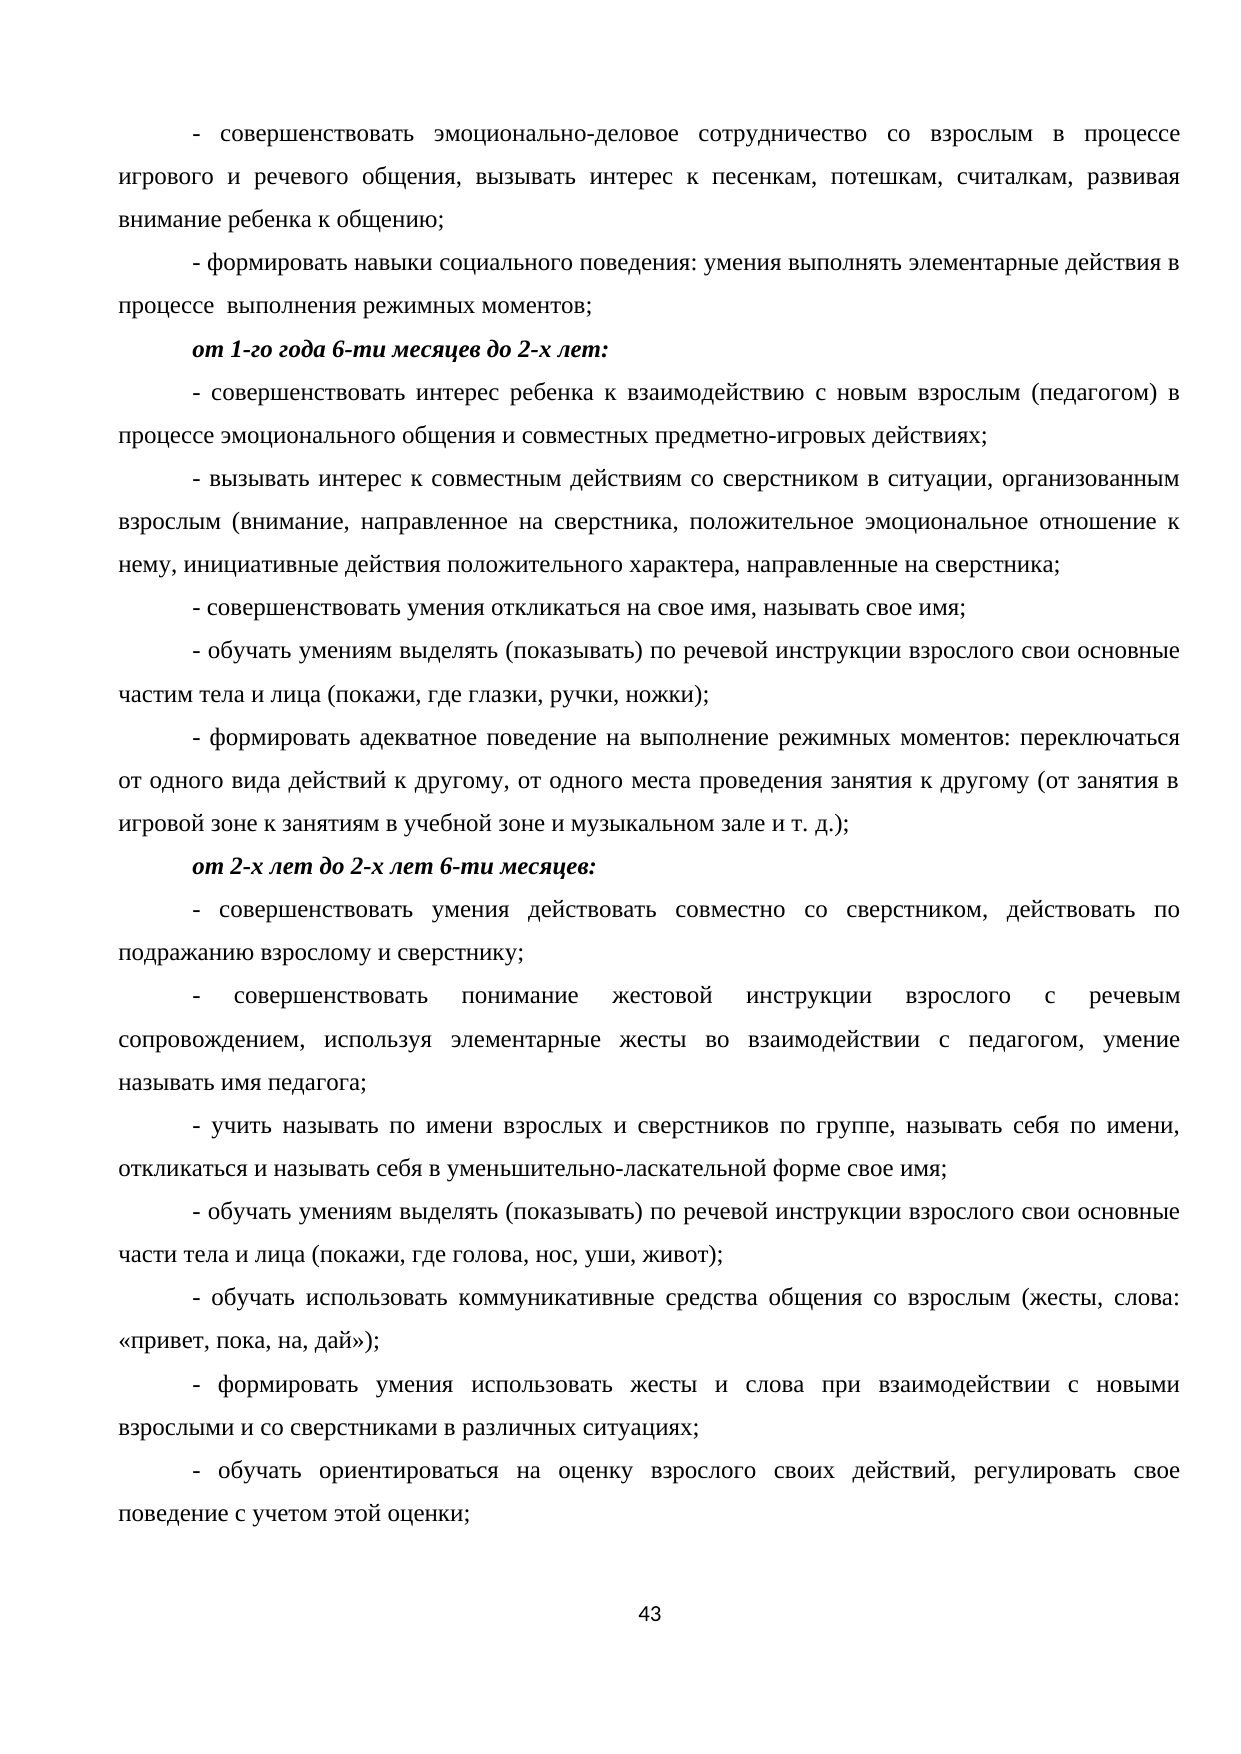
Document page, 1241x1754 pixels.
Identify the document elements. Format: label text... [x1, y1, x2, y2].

text - совершенствовать интерес ребенка к взаимодействию с новым взрослым (педагогом) в процессе эмоционального общения и совместных предметно-игровых действиях; [118, 377, 1181, 449]
text - формировать навыки социального поведения: умения выполнять элементарные действия в процессе выполнения режимных моментов; [118, 247, 1181, 319]
text - учить называть по имени взрослых и сверстников по группе, называть себя по имени, откликаться и называть себя в уменьшительно-ласкательной форме свое имя; [118, 1110, 1181, 1182]
text - совершенствовать умения откликаться на свое имя, называть свое имя; [118, 592, 1181, 621]
text - формировать адекватное поведение на выполнение режимных моментов: переключаться от одного вида действий к другому, от одного места проведения занятия к другому (от занятия в игровой зоне к занятиям в учебной зоне и музыкальном зале и т. д.); [118, 722, 1181, 837]
text от 2-х лет до 2-х лет 6-ти месяцев: [118, 851, 1181, 880]
text - обучать умениям выделять (показывать) по речевой инструкции взрослого свои основные части тела и лица (покажи, где голова, нос, уши, живот); [118, 1196, 1181, 1268]
text от 1-го года 6-ти месяцев до 2-х лет: [118, 334, 1181, 362]
text - обучать ориентироваться на оценку взрослого своих действий, регулировать свое поведение с учетом этой оценки; [118, 1455, 1181, 1527]
text - совершенствовать понимание жестовой инструкции взрослого с речевым сопровождением, используя элементарные жесты во взаимодействии с педагогом, умение называть имя педагога; [118, 981, 1181, 1096]
text - обучать использовать коммуникативные средства общения со взрослым (жесты, слова: «привет, пока, на, дай»); [118, 1282, 1181, 1354]
text - совершенствовать эмоционально-деловое сотрудничество со взрослым в процессе игрового и речевого общения, вызывать интерес к песенкам, потешкам, считалкам, развивая внимание ребенка к общению; [118, 118, 1181, 233]
text - вызывать интерес к совместным действиям со сверстником в ситуации, организованным взрослым (внимание, направленное на сверстника, положительное эмоциональное отношение к нему, инициативные действия положительного характера, направленные на сверстника; [118, 463, 1181, 578]
text - формировать умения использовать жесты и слова при взаимодействии с новыми взрослыми и со сверстниками в различных ситуациях; [118, 1369, 1181, 1441]
text - обучать умениям выделять (показывать) по речевой инструкции взрослого свои основные частим тела и лица (покажи, где глазки, ручки, ножки); [118, 636, 1181, 707]
text - совершенствовать умения действовать совместно со сверстником, действовать по подражанию взрослому и сверстнику; [118, 894, 1181, 966]
